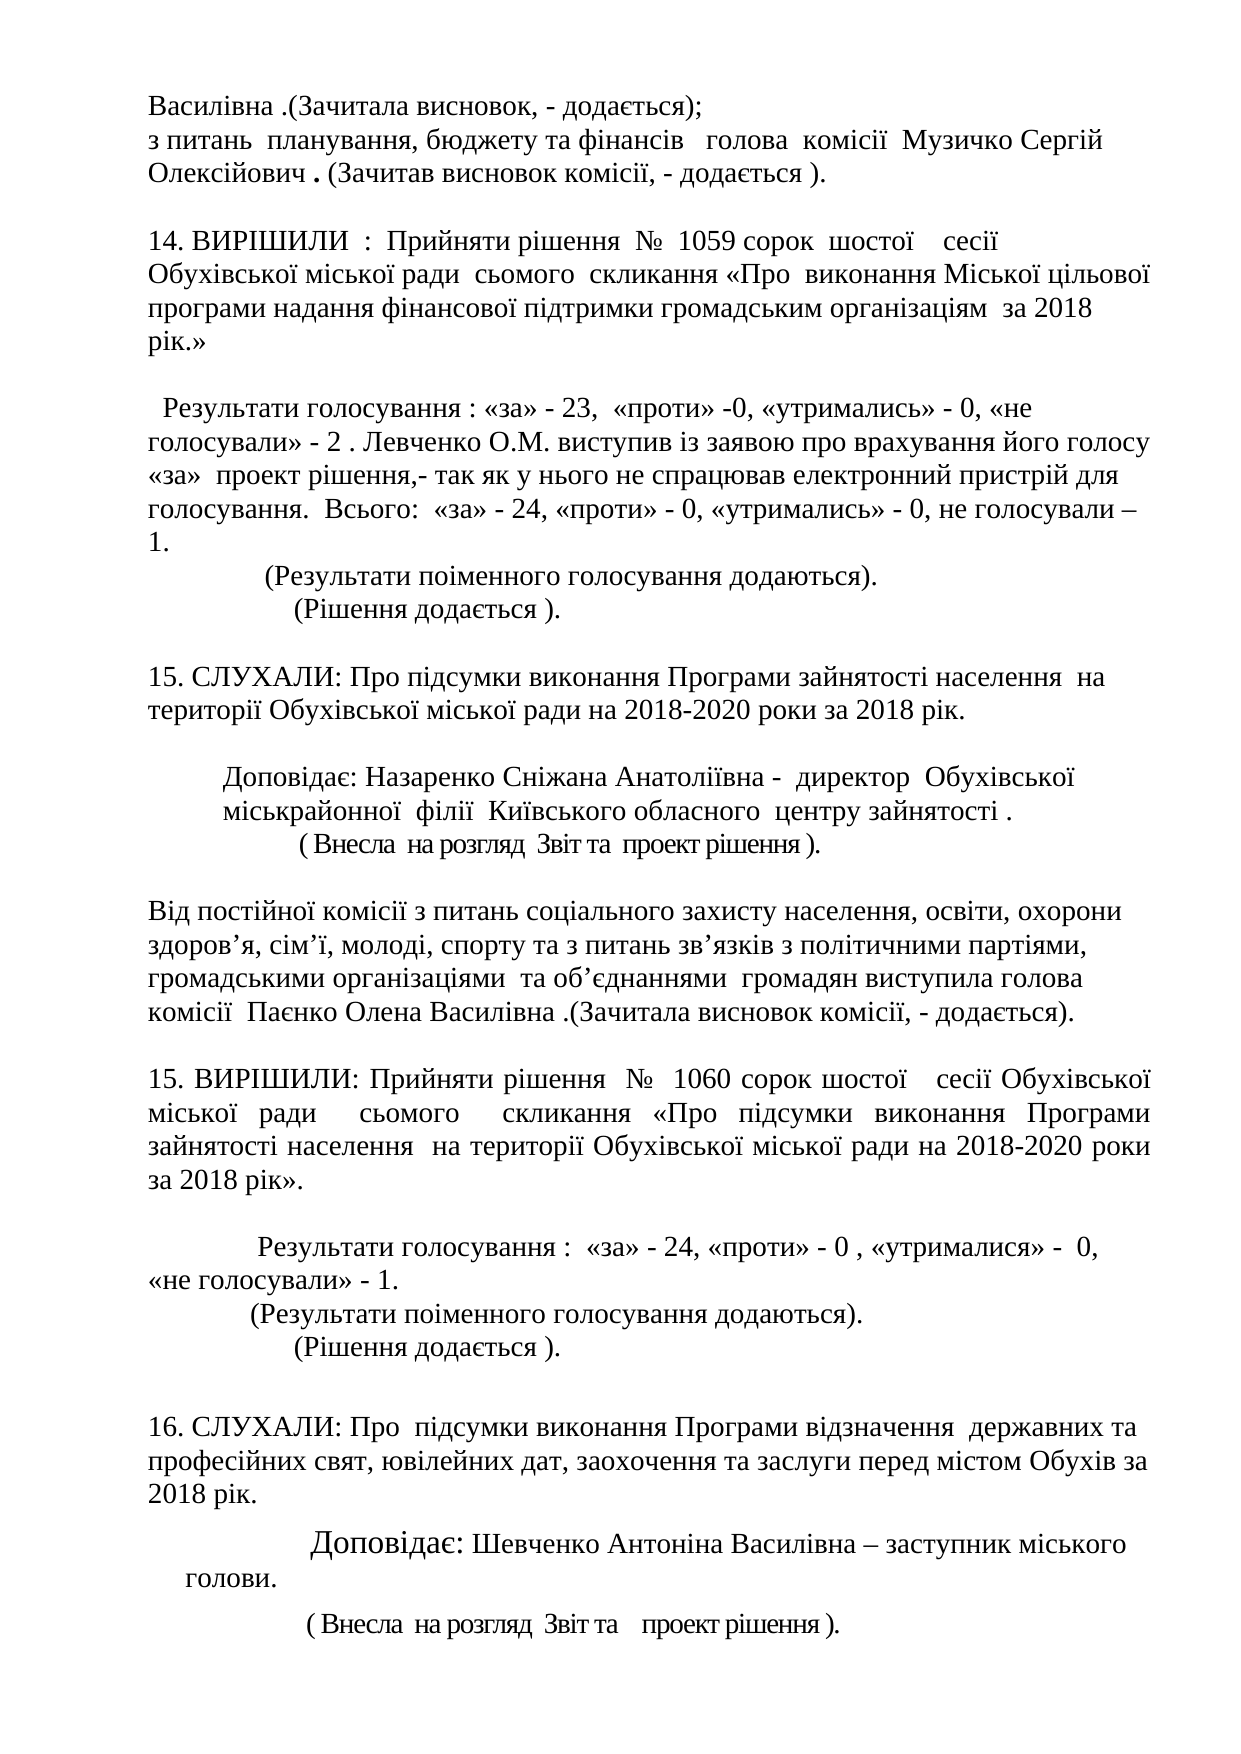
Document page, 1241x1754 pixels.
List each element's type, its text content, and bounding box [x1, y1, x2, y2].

text Від постійної комісії з питань соціального захисту населення, освіти, охорони здоров’я, сім’ї, молоді, спорту та з питань зв’язків з політичними партіями, громадськими організаціями та об’єднаннями громадян виступила голова комісії Паєнко Олена Василівна .(Зачитала висновок комісії, - додається). [148, 893, 1152, 1028]
text Доповідає: Назаренко Сніжана Анатоліївна - директор Обухівської міськрайонної філії Київського обласного центру зайнятості . [223, 759, 1152, 826]
text 15. СЛУХАЛИ: Про підсумки виконання Програми зайнятості населення на території Обухівської міської ради на 2018-2020 роки за 2018 рік. [148, 659, 1152, 726]
text ( Внесла на розгляд Звіт та проект рішення ). [148, 826, 1152, 860]
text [148, 88, 1152, 122]
text Доповідає: Шевченко Антоніна Василівна – заступник міського голови. [185, 1522, 1152, 1594]
text ( Внесла на розгляд Звіт та проект рішення ). [185, 1607, 1152, 1640]
list 15. ВИРІШИЛИ: Прийняти рішення № 1060 сорок шостої сесії Обухівської міської ради сьомого скликання «Про підсумки виконання Програми зайнятості населення на території Обухівської міської ради на 2018-2020 роки за 2018 рік». [148, 1061, 1152, 1195]
subtitle Результати голосування : «за» - 24, «проти» - 0 , «утрималися» - 0, «не голосували» - 1. [148, 1229, 1152, 1296]
text (Рішення додається ). [148, 1329, 1152, 1363]
text з питань планування, бюджету та фінансів голова комісії Музичко Сергій Олексійович . (Зачитав висновок комісії, - додається ). [148, 122, 1152, 189]
subtitle (Результати поіменного голосування додаються). [148, 558, 1152, 592]
text (Рішення додається ). [148, 592, 1152, 625]
subtitle (Результати поіменного голосування додаються). [148, 1296, 1152, 1329]
text 14. ВИРІШИЛИ : Прийняти рішення № 1059 сорок шостої сесії Обухівської міської ради сьомого скликання «Про виконання Міської цільової програми надання фінансової підтримки громадським організаціям за 2018 рік.» [148, 223, 1152, 357]
text 16. СЛУХАЛИ: Про підсумки виконання Програми відзначення державних та професійних свят, ювілейних дат, заохочення та заслуги перед містом Обухів за 2018 рік. [148, 1409, 1152, 1510]
subtitle Результати голосування : «за» - 23, «проти» -0, «утримались» - 0, «не голосували» - 2 . Левченко О.М. виступив із заявою про врахування його голосу «за» проект рішення,- так як у нього не спрацював електронний пристрій для голосування. Всього: «за» - 24, «проти» - 0, «утримались» - 0, не голосували – 1. [148, 390, 1152, 558]
